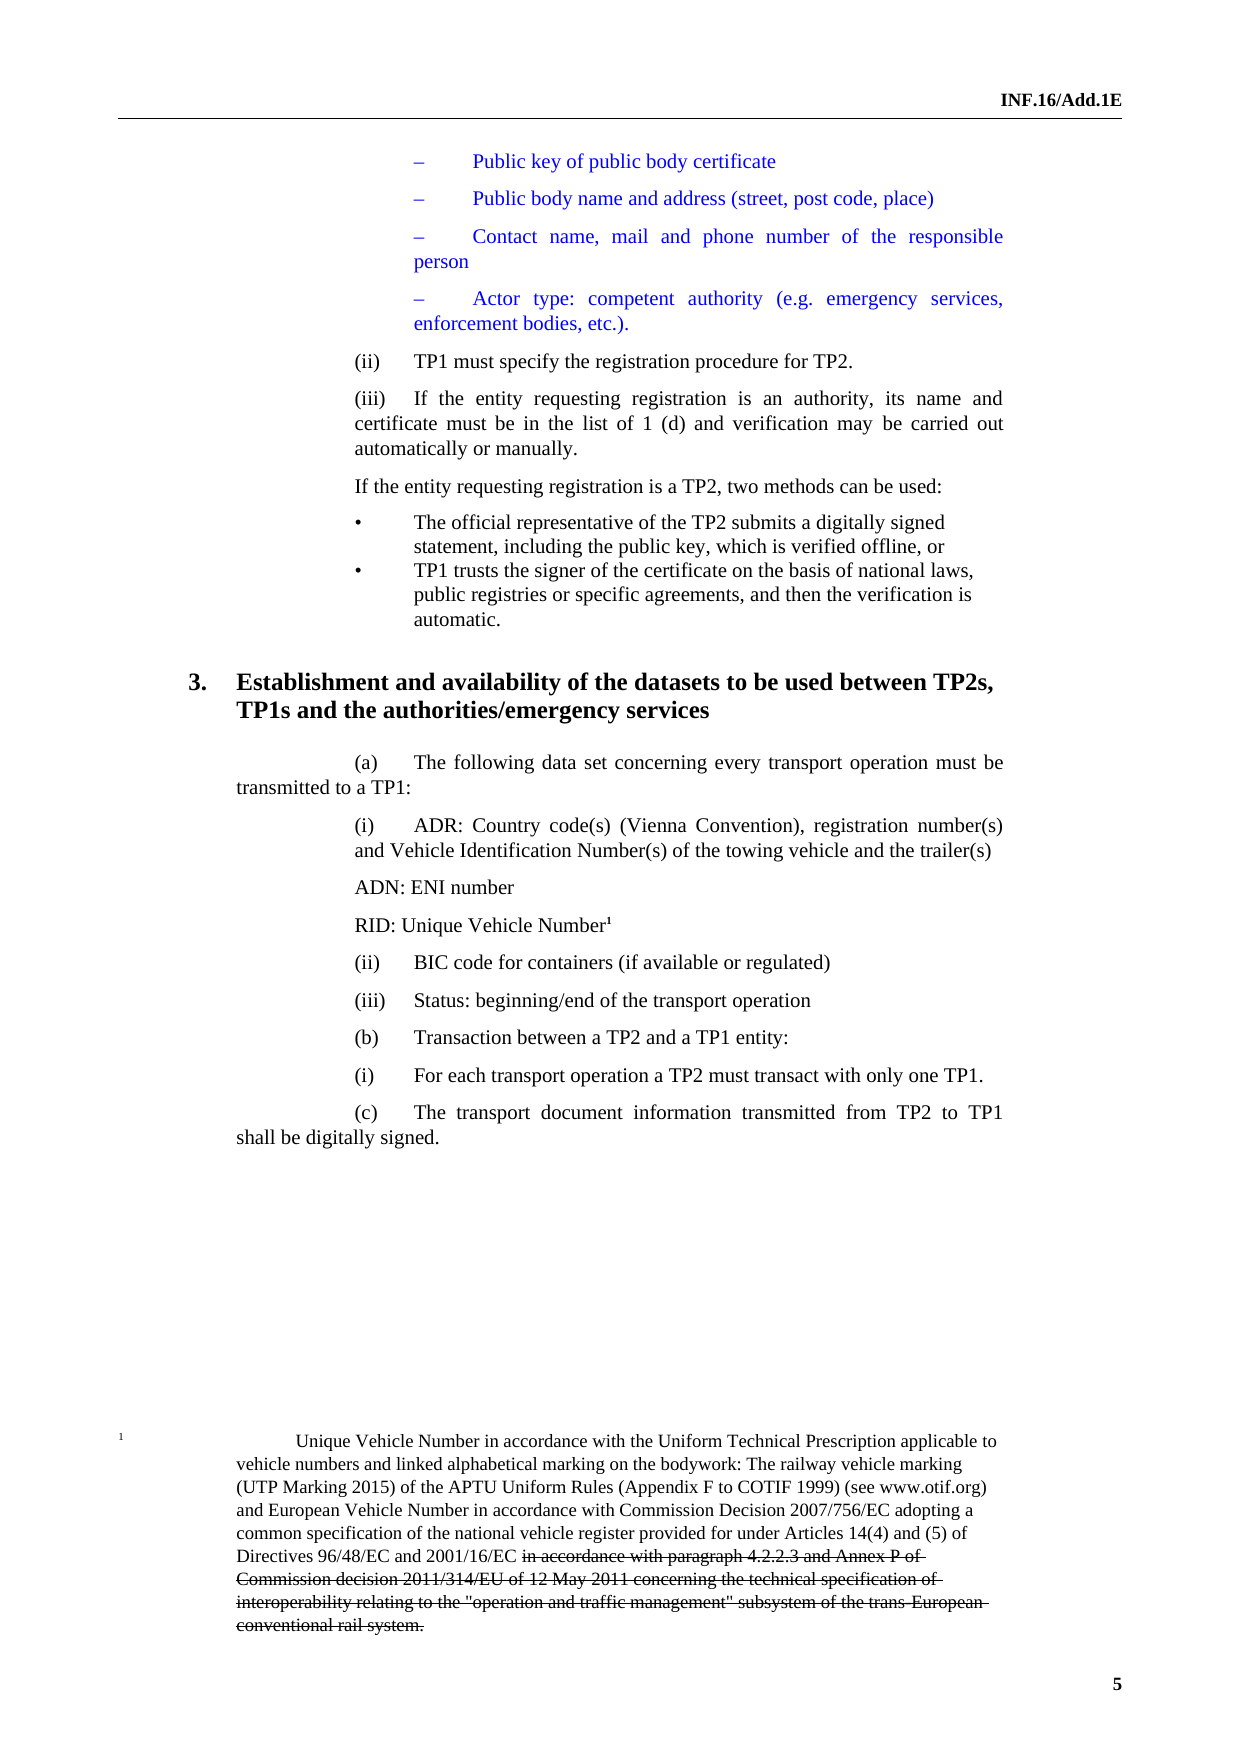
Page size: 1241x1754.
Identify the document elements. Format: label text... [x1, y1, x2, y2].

text (i) ADR: Country code(s) (Vienna Convention), registration number(s) and Vehicle Identification Number(s) of the towing vehicle and the trailer(s) [236, 812, 1004, 862]
list TP1 trusts the signer of the certificate on the basis of national laws, public registries or specific agreements, and then the verification is automatic. [354, 558, 1004, 631]
text (b) Transaction between a TP2 and a TP1 entity: [236, 1024, 1004, 1049]
text (i) For each transport operation a TP2 must transact with only one TP1. [236, 1062, 1004, 1087]
text (ii) BIC code for containers (if available or regulated) [236, 949, 1004, 974]
text If the entity requesting registration is a TP2, two methods can be used: [354, 473, 1122, 498]
text ADN: ENI number [354, 874, 1004, 899]
text RID: Unique Vehicle Number [354, 912, 1004, 937]
text (iii) Status: beginning/end of the transport operation [236, 987, 1004, 1012]
text – Contact name, mail and phone number of the responsible person [413, 223, 1004, 273]
text (iii) If the entity requesting registration is an authority, its name and certificate must be in the list of 1 (d) and verification may be carried out automatically or manually. [236, 385, 1004, 460]
text (ii) TP1 must specify the registration procedure for TP2. [236, 348, 1004, 373]
text – Public body name and address (street, post code, place) [413, 185, 1004, 210]
text 3. Establishment and availability of the datasets to be used between TP2s, TP1s and the authorities/emergency services [118, 668, 1004, 724]
text – Public key of public body certificate [413, 148, 1004, 173]
text – Actor type: competent authority (e.g. emergency services, enforcement bodies, etc.). [413, 285, 1004, 335]
text (c) The transport document information transmitted from TP2 to TP1 shall be digitally signed. [236, 1099, 1004, 1149]
text (a) The following data set concerning every transport operation must be transmitted to a TP1: [236, 749, 1004, 799]
list The official representative of the TP2 submits a digitally signed statement, including the public key, which is verified offline, or [354, 510, 1004, 558]
